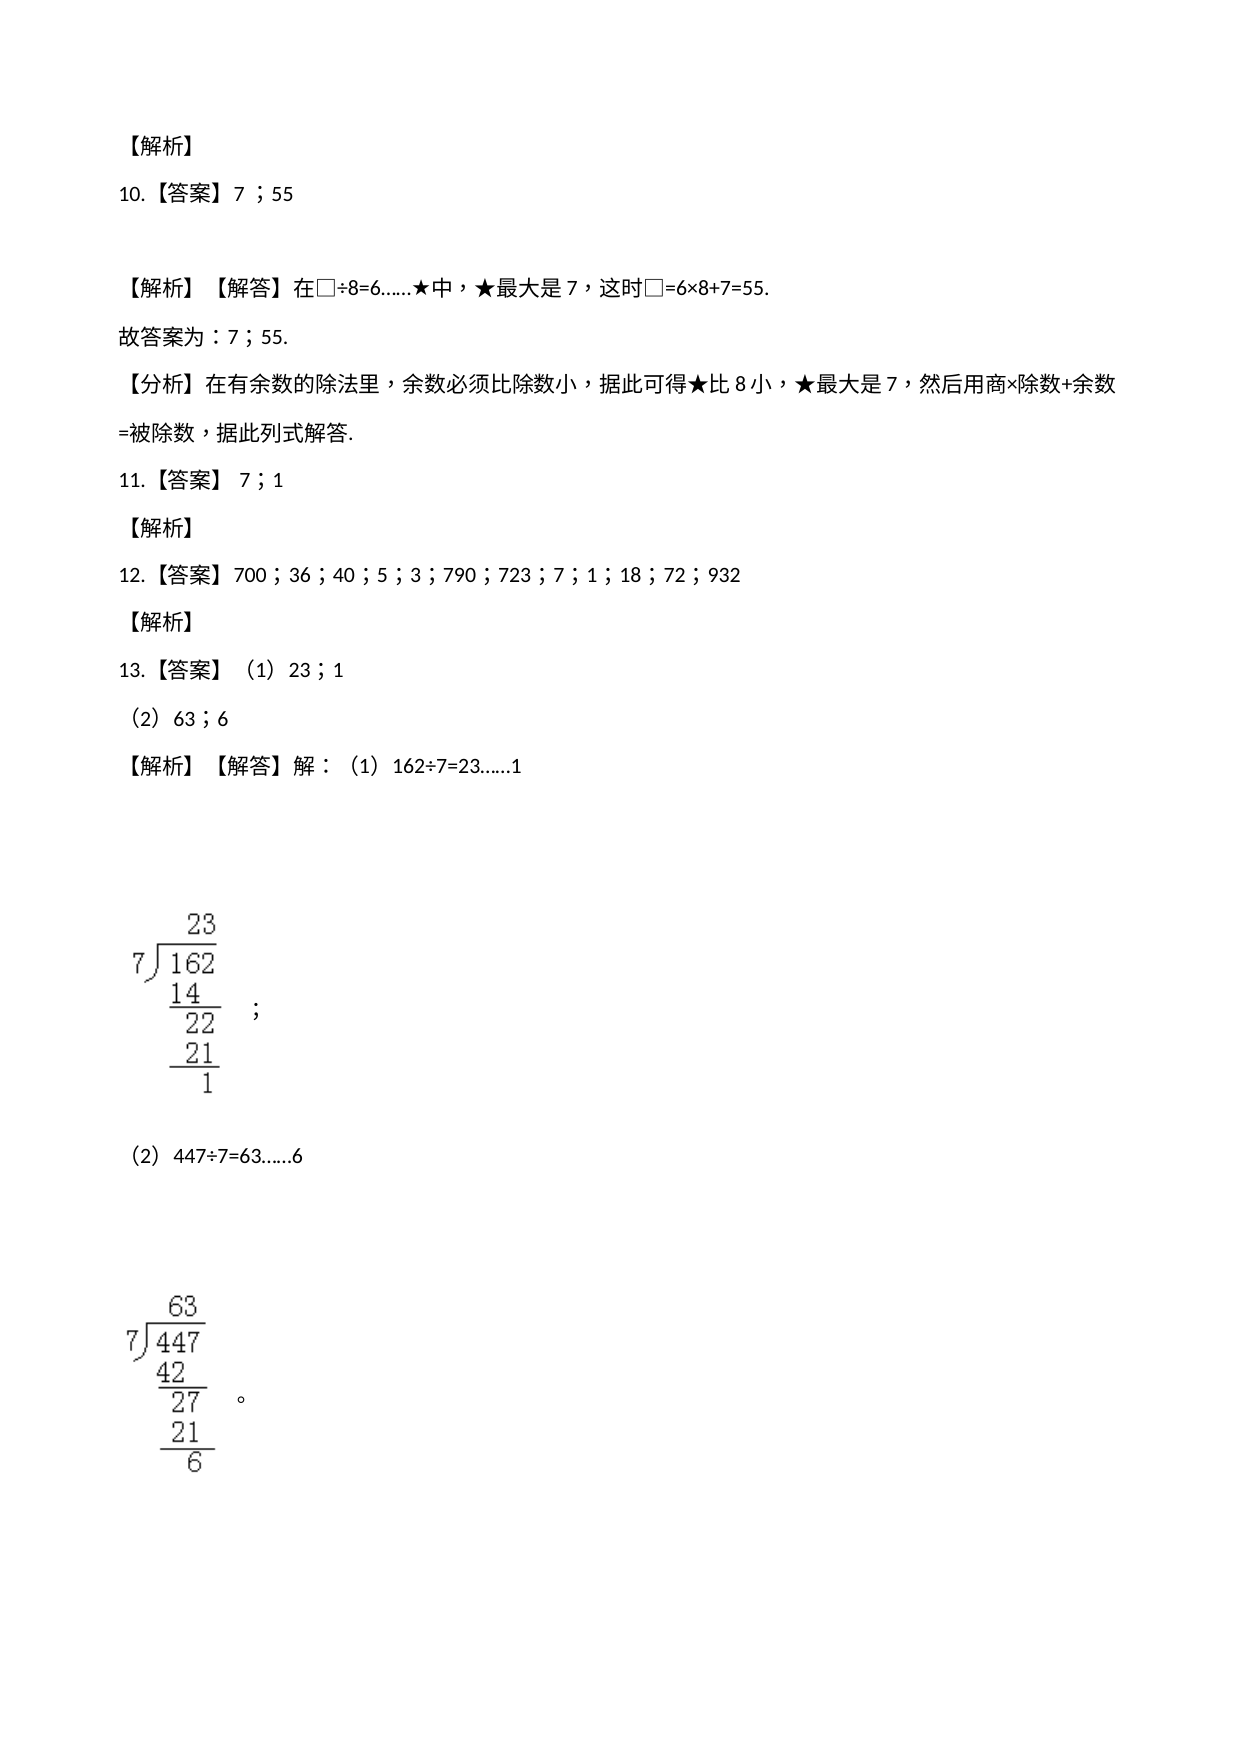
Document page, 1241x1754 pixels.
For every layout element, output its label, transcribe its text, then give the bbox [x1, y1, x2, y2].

picture [118, 1285, 231, 1491]
text 13.【答案】（1）23；1 （2）63；6 [118, 653, 1122, 734]
text 【解析】 [118, 606, 1122, 638]
text 【解析】 [118, 129, 1122, 162]
picture [118, 895, 245, 1112]
text 【解析】【解答】解：（1）162÷7=23……1 ； （2）447÷7=63……6 ​。 [118, 749, 1122, 1513]
text 【分析】在有余数的除法里，余数必须比除数小，据此可得★比8小，★最大是7，然后用商×除数+余数=被除数，据此列式解答. [118, 368, 1122, 449]
text 12.【答案】700；36；40；5；3；790；723；7；1；18；72；932 [118, 558, 1122, 591]
text 10.【答案】7 ；55 [118, 177, 1122, 258]
text 【解析】【解答】在□÷8=6……★中，★最大是7，这时□=6×8+7=55. 故答案为：7；55. [118, 271, 1122, 353]
text 11.【答案】 7；1 [118, 464, 1122, 496]
text 【解析】 [118, 511, 1122, 544]
